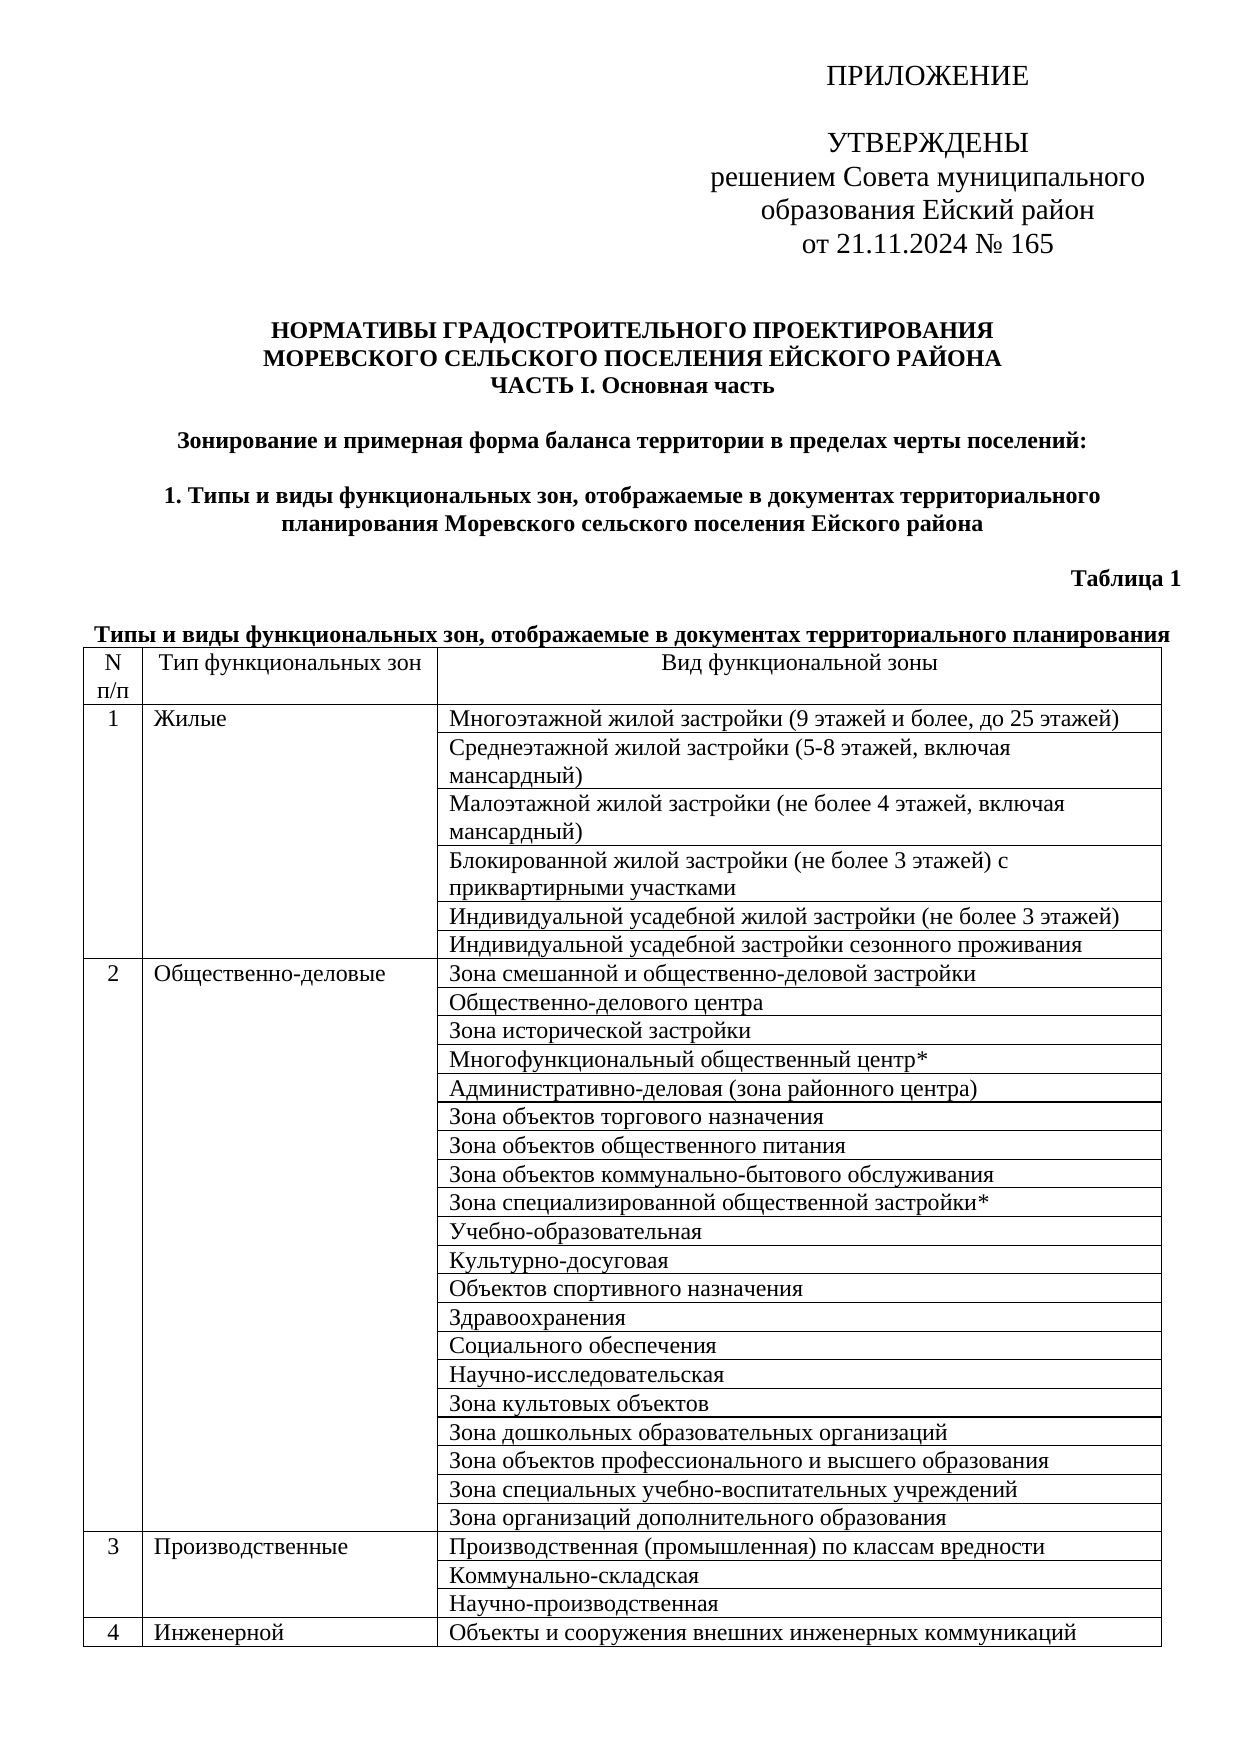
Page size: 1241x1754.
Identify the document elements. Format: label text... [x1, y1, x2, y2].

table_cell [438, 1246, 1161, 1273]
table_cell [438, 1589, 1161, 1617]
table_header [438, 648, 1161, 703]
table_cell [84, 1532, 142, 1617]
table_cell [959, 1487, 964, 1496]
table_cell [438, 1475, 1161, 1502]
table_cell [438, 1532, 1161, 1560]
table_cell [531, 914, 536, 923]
text решением Совета муниципального образования Ейский район [674, 159, 1181, 226]
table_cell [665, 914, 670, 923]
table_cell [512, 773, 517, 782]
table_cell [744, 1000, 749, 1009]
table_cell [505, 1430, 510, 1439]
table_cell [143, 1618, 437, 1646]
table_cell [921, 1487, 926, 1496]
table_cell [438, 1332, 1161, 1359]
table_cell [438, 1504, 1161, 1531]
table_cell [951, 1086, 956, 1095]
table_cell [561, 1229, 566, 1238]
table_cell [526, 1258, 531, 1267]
text УТВЕРЖДЕНЫ [674, 125, 1181, 159]
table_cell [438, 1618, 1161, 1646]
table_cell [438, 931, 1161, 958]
subtitle ЧАСТЬ I. Основная часть [83, 371, 1181, 399]
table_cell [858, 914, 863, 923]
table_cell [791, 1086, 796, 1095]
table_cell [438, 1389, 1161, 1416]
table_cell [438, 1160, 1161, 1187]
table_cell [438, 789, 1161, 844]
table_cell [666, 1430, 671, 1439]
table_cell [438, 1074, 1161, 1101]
text ПРИЛОЖЕНИЕ [674, 58, 1181, 92]
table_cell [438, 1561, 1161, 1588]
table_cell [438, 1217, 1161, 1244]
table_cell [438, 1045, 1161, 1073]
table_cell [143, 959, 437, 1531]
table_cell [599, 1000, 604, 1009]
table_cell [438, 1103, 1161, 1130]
text МОРЕВСКОГО СЕЛЬСКОГО ПОСЕЛЕНИЯ ЕЙСКОГО РАЙОНА [83, 343, 1181, 371]
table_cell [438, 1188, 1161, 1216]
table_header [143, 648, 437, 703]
subtitle Типы и виды функциональных зон, отображаемые в документах территориального планирования [83, 619, 1181, 647]
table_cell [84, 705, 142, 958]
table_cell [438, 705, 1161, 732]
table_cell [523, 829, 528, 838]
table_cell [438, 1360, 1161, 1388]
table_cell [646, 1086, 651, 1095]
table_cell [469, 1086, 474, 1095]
text от 21.11.2024 № 165 [674, 226, 1181, 259]
text Таблица 1 [83, 564, 1181, 592]
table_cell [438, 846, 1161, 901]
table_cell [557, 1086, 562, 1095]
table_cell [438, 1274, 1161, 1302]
subtitle НОРМАТИВЫ ГРАДОСТРОИТЕЛЬНОГО ПРОЕКТИРОВАНИЯ [83, 316, 1181, 343]
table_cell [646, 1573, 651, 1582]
subtitle Зонирование и примерная форма баланса территории в пределах черты поселений: [83, 426, 1181, 454]
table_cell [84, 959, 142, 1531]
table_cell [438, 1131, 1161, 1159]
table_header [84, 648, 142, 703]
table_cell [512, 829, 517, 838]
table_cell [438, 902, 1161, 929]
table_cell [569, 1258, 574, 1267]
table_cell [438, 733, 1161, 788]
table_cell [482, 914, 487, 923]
text 1. Типы и виды функциональных зон, отображаемые в документах территориального планирования Моревского сельского поселения Ейского района [83, 482, 1181, 537]
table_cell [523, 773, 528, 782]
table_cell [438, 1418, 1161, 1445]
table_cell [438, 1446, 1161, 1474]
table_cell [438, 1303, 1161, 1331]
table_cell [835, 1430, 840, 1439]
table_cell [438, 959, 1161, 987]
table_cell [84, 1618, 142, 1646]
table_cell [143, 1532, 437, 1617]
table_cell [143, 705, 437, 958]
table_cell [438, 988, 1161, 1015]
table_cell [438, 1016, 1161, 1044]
